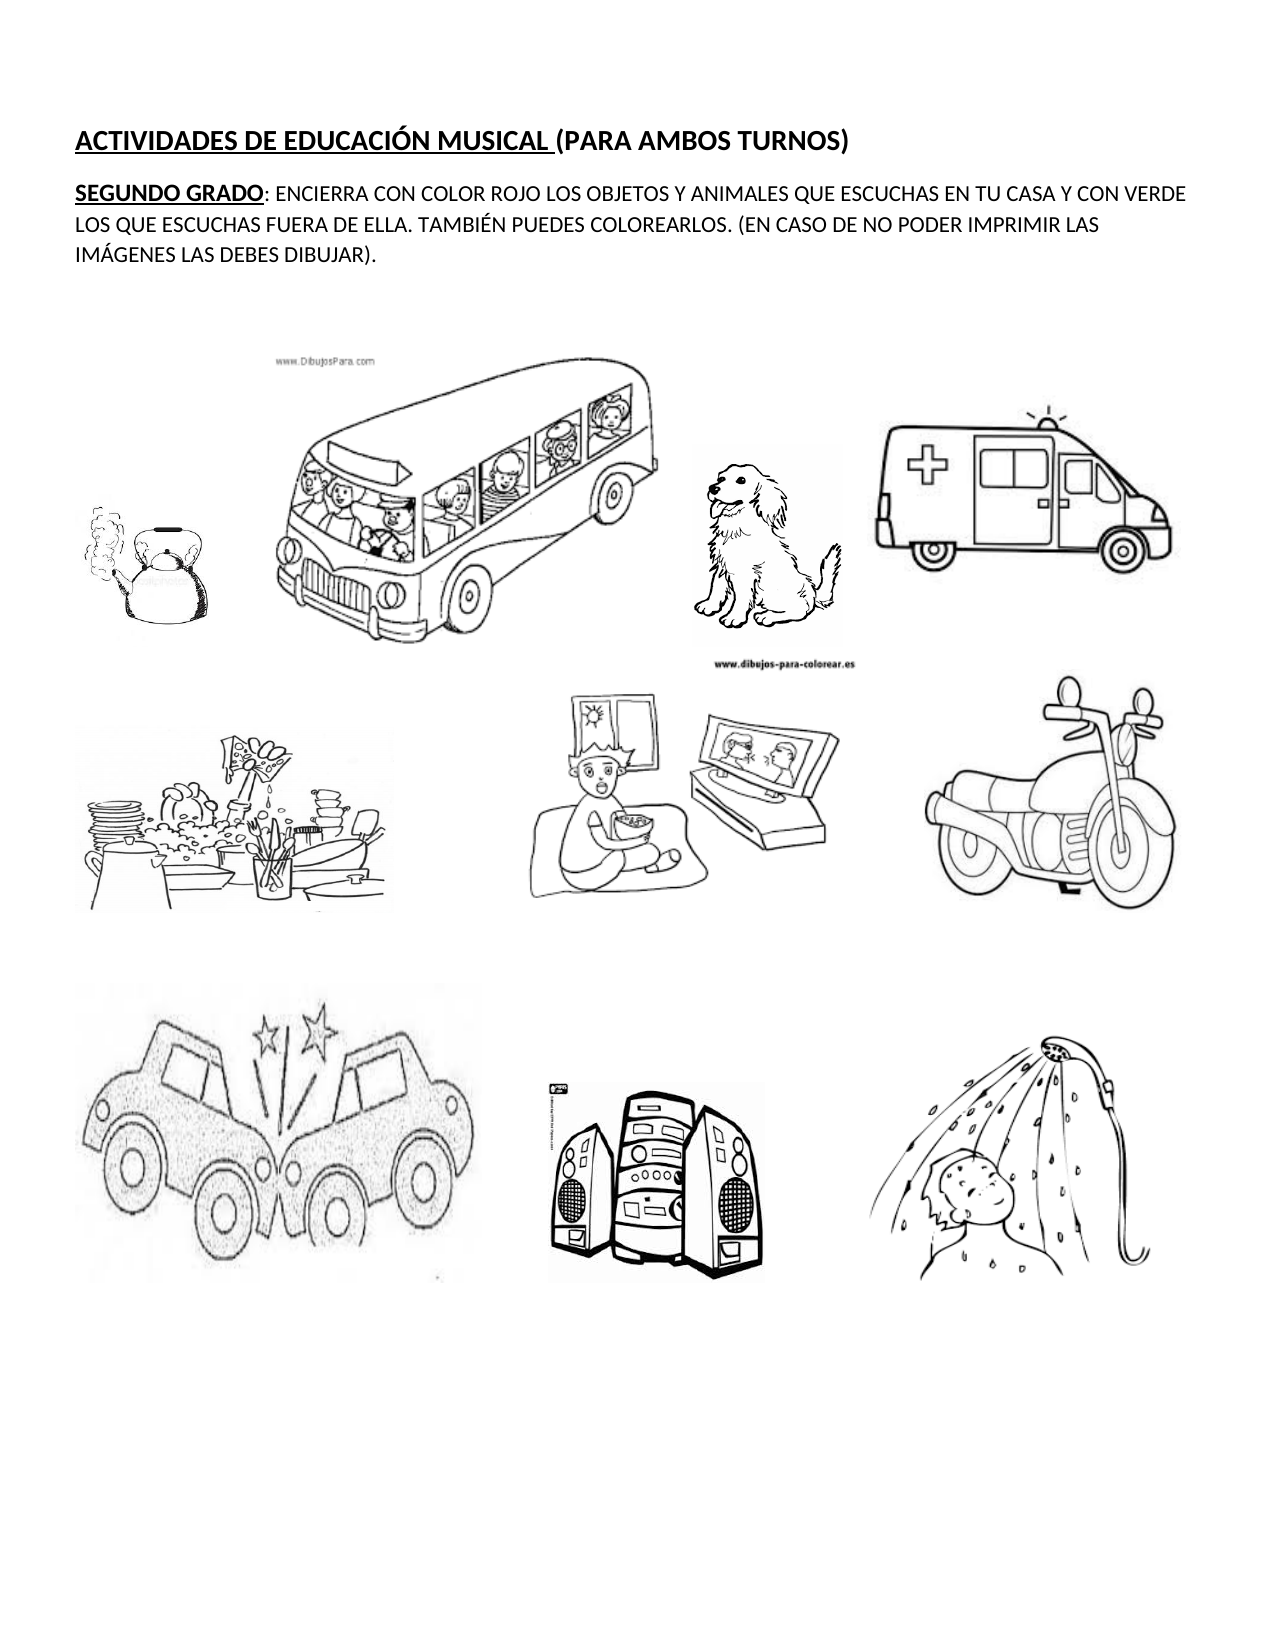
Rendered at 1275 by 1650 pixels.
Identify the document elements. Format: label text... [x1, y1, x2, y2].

picture [863, 1031, 1158, 1283]
picture [272, 333, 1181, 647]
picture [75, 494, 232, 647]
picture [75, 983, 482, 1283]
text SEGUNDO GRADO: ENCIERRA CON COLOR ROJO LOS OBJETOS Y ANIMALES QUE ESCUCHAS EN TU CASA Y CON VERDE LOS QUE ESCUCHAS FUERA DE ELLA. TAMBIÉN PUEDES COLOREARLOS. (EN CASO DE NO PODER IMPRIMIR LAS IMÁGENES LAS DEBES DIBUJAR). [75, 177, 1200, 268]
picture [75, 725, 394, 913]
picture [548, 1082, 765, 1283]
picture [924, 669, 1190, 913]
text ACTIVIDADES DE EDUCACIÓN MUSICAL (PARA AMBOS TURNOS) [75, 122, 1200, 157]
picture [512, 648, 878, 913]
